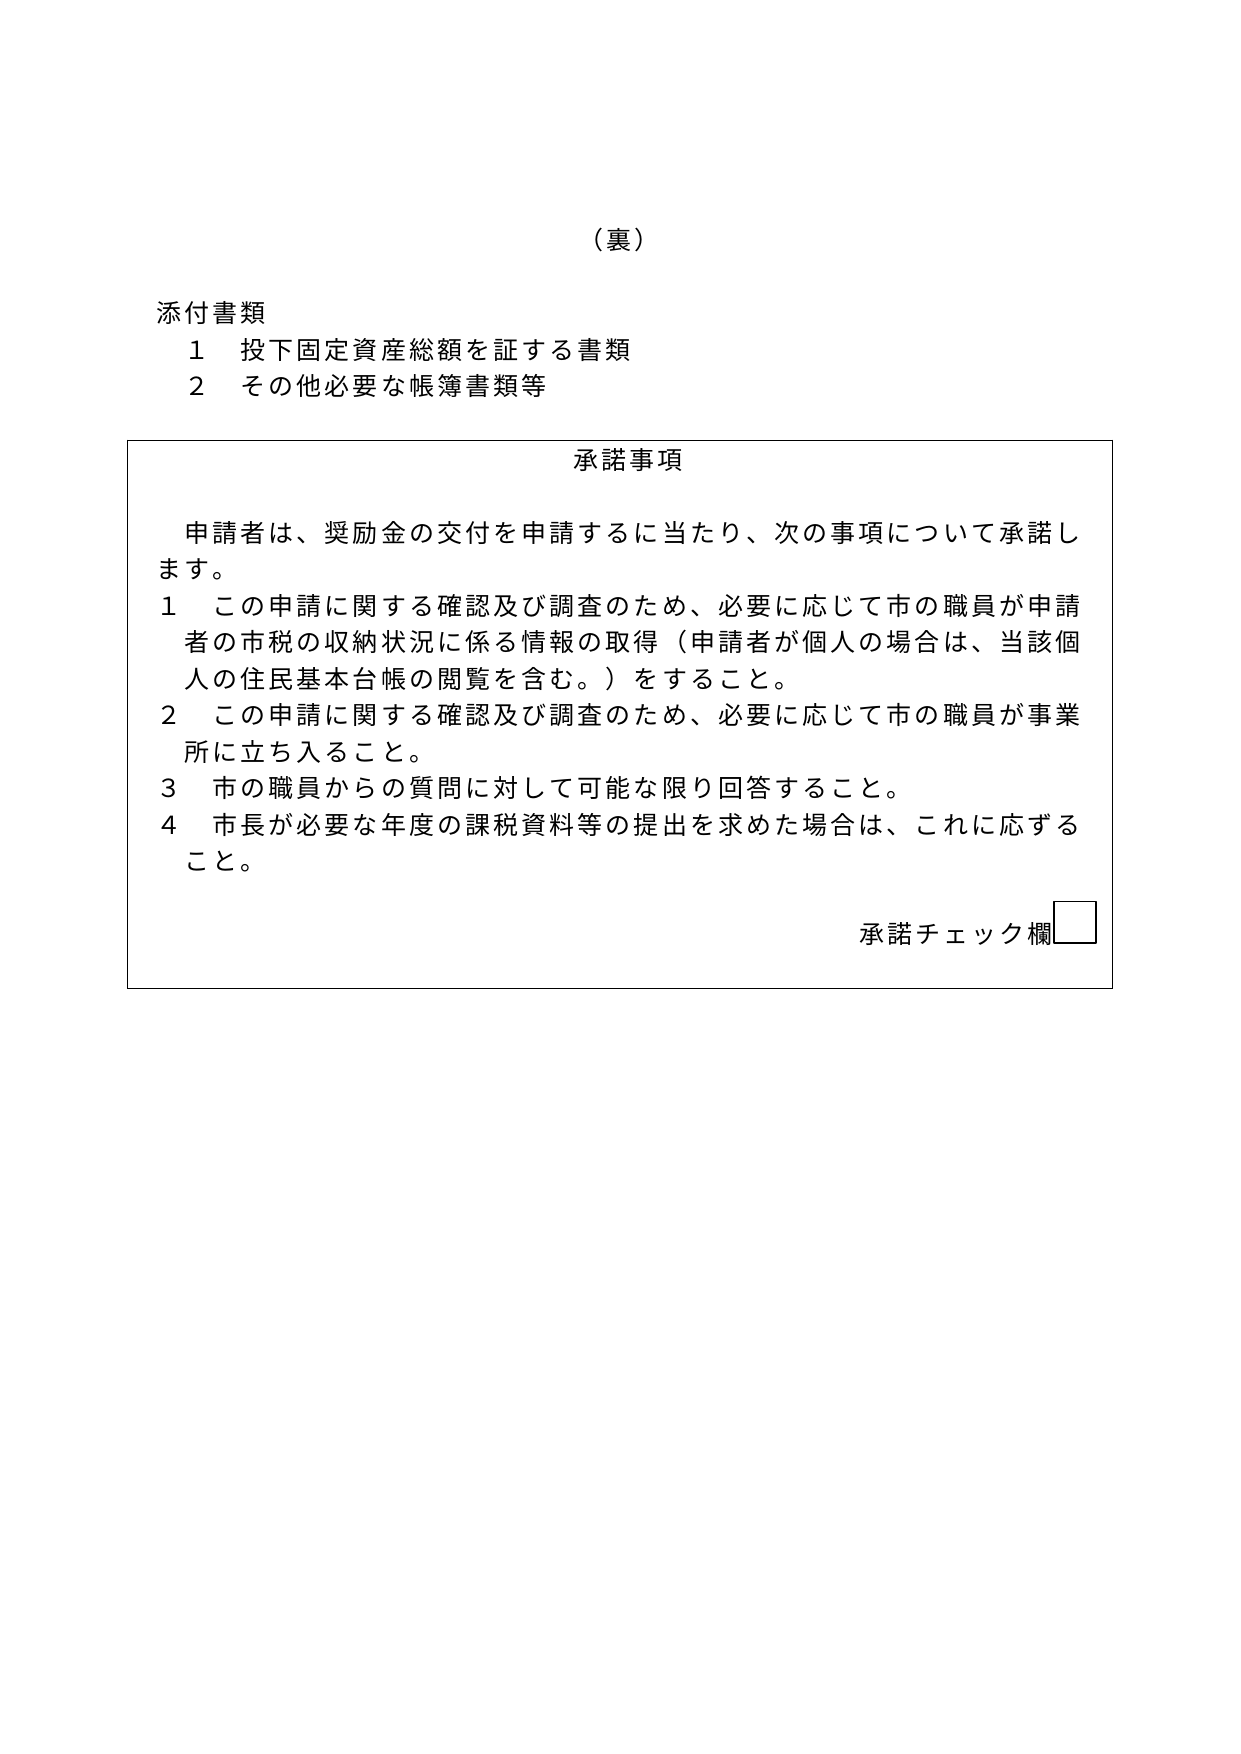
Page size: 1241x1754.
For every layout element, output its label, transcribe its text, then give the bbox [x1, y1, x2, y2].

text １ 投下固定資産総額を証する書類 [128, 330, 1112, 367]
table_header 承諾事項 申請者は、奨励金の交付を申請するに当たり、次の事項について承諾します。 １ この申請に関する確認及び調査のため、必要に応じて市の職員が申請者の市税の収納状況に係る情報の取得（申請者が個人の場合は、当該個人の住民基本台帳の閲覧を含む。）をすること。 ２ この申請に関する確認及び調査のため、必要に応じて市の職員が事業所に立ち入ること。 ３ 市の職員からの質問に対して可能な限り回答すること。 ４ 市長が必要な年度の課税資料等の提出を求めた場合は、これに応ずること。 承諾チェック欄 [128, 441, 1112, 987]
text 添付書類 [128, 294, 1112, 330]
text ２ その他必要な帳簿書類等 [128, 367, 1112, 403]
text （裏） [128, 221, 1112, 257]
